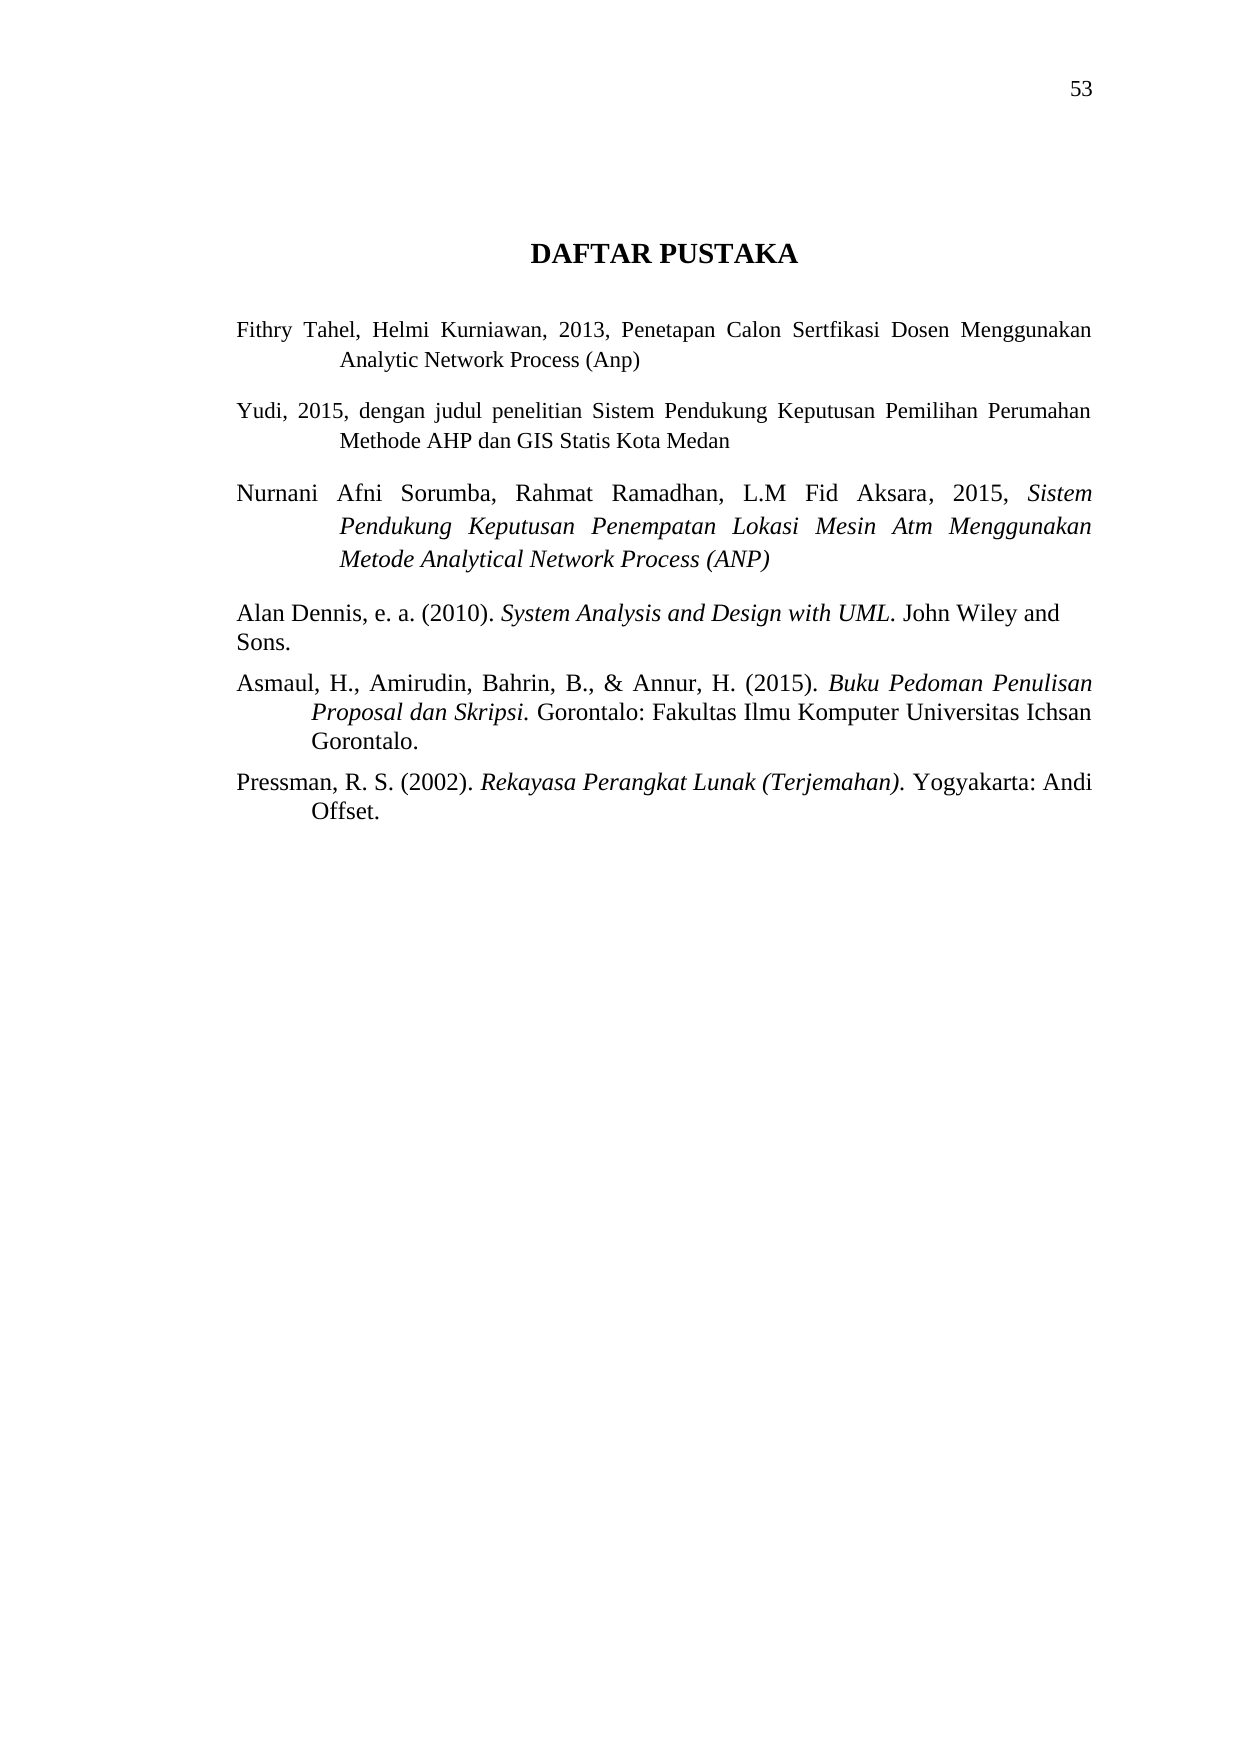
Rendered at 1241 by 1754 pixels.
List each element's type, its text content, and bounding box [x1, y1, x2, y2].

subtitle DAFTAR PUSTAKA [236, 236, 1092, 270]
